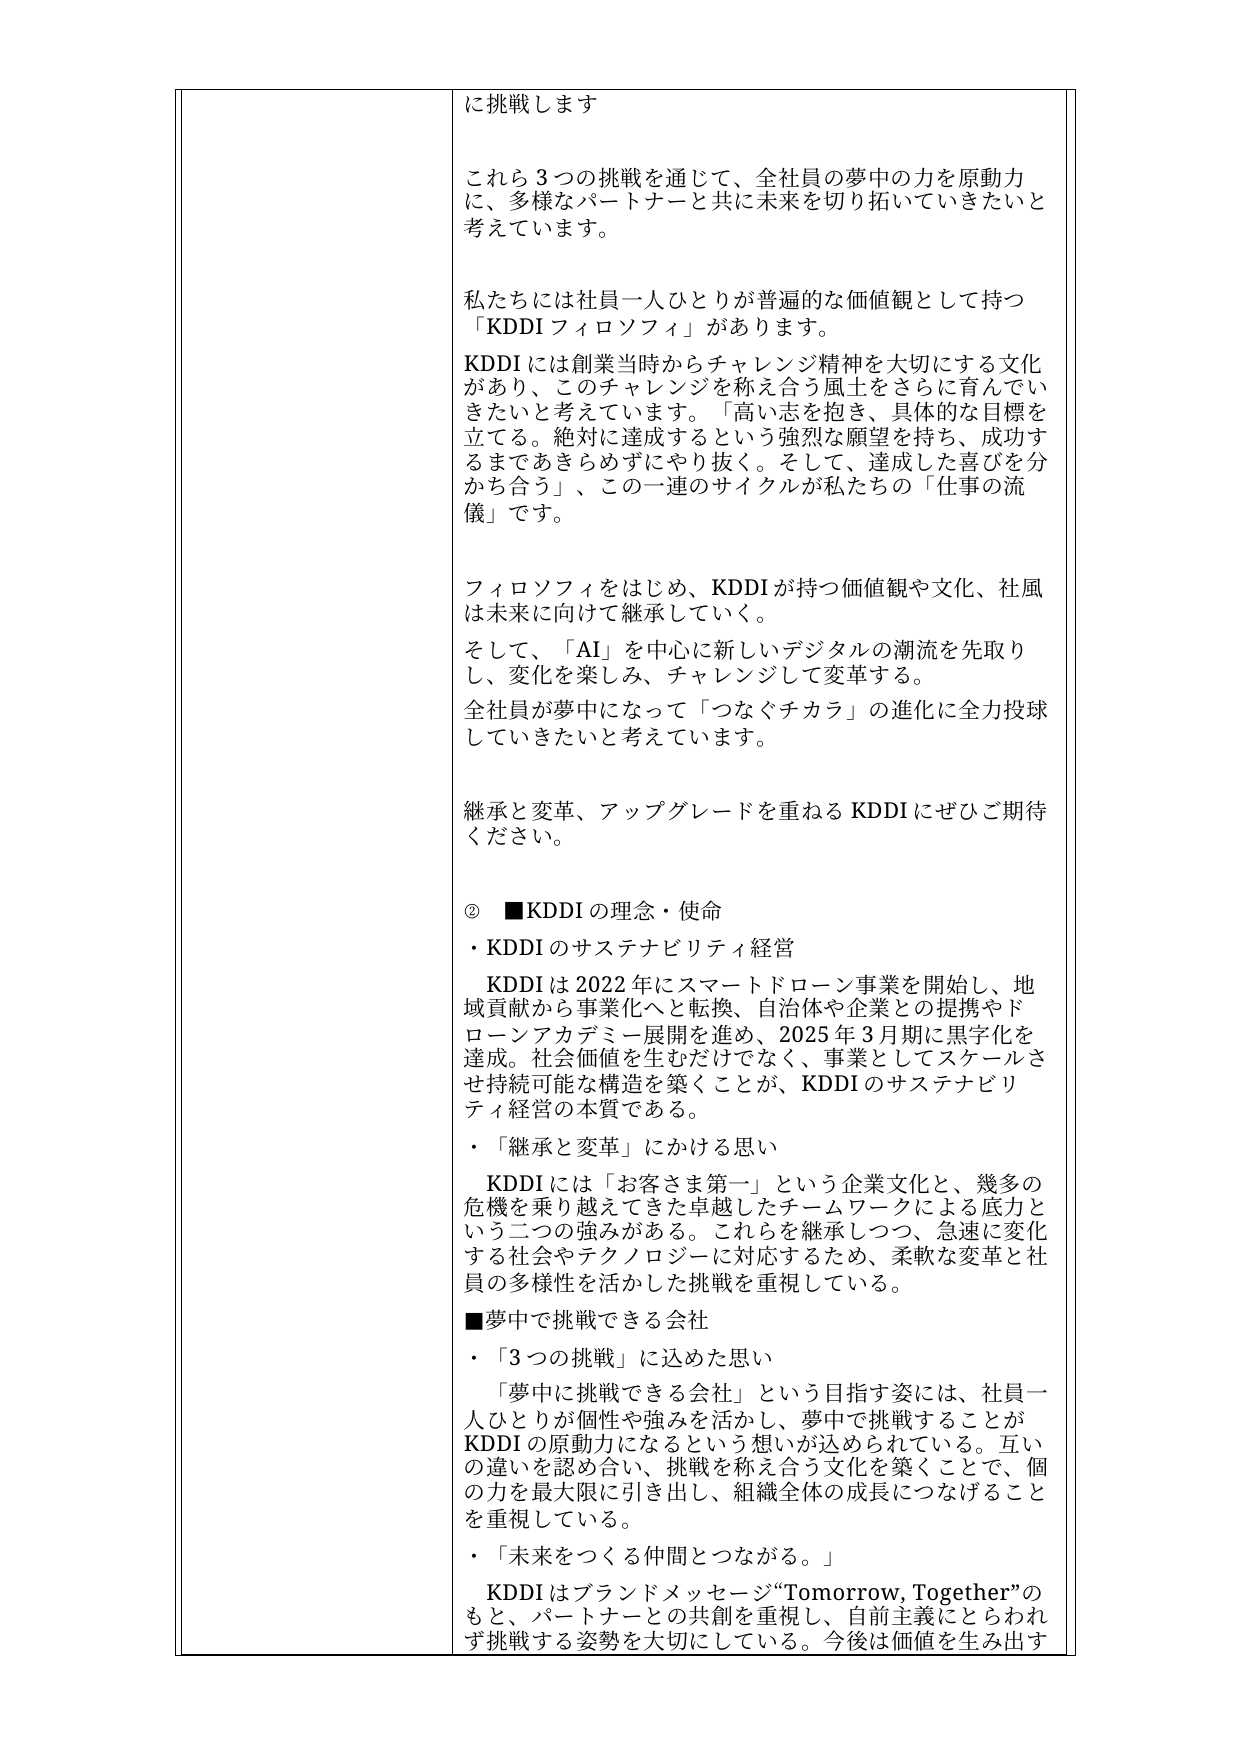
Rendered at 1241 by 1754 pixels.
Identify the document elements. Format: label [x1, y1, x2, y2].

table_cell [453, 90, 1066, 1654]
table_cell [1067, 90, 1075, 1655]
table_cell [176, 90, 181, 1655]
table_cell [182, 90, 452, 1654]
